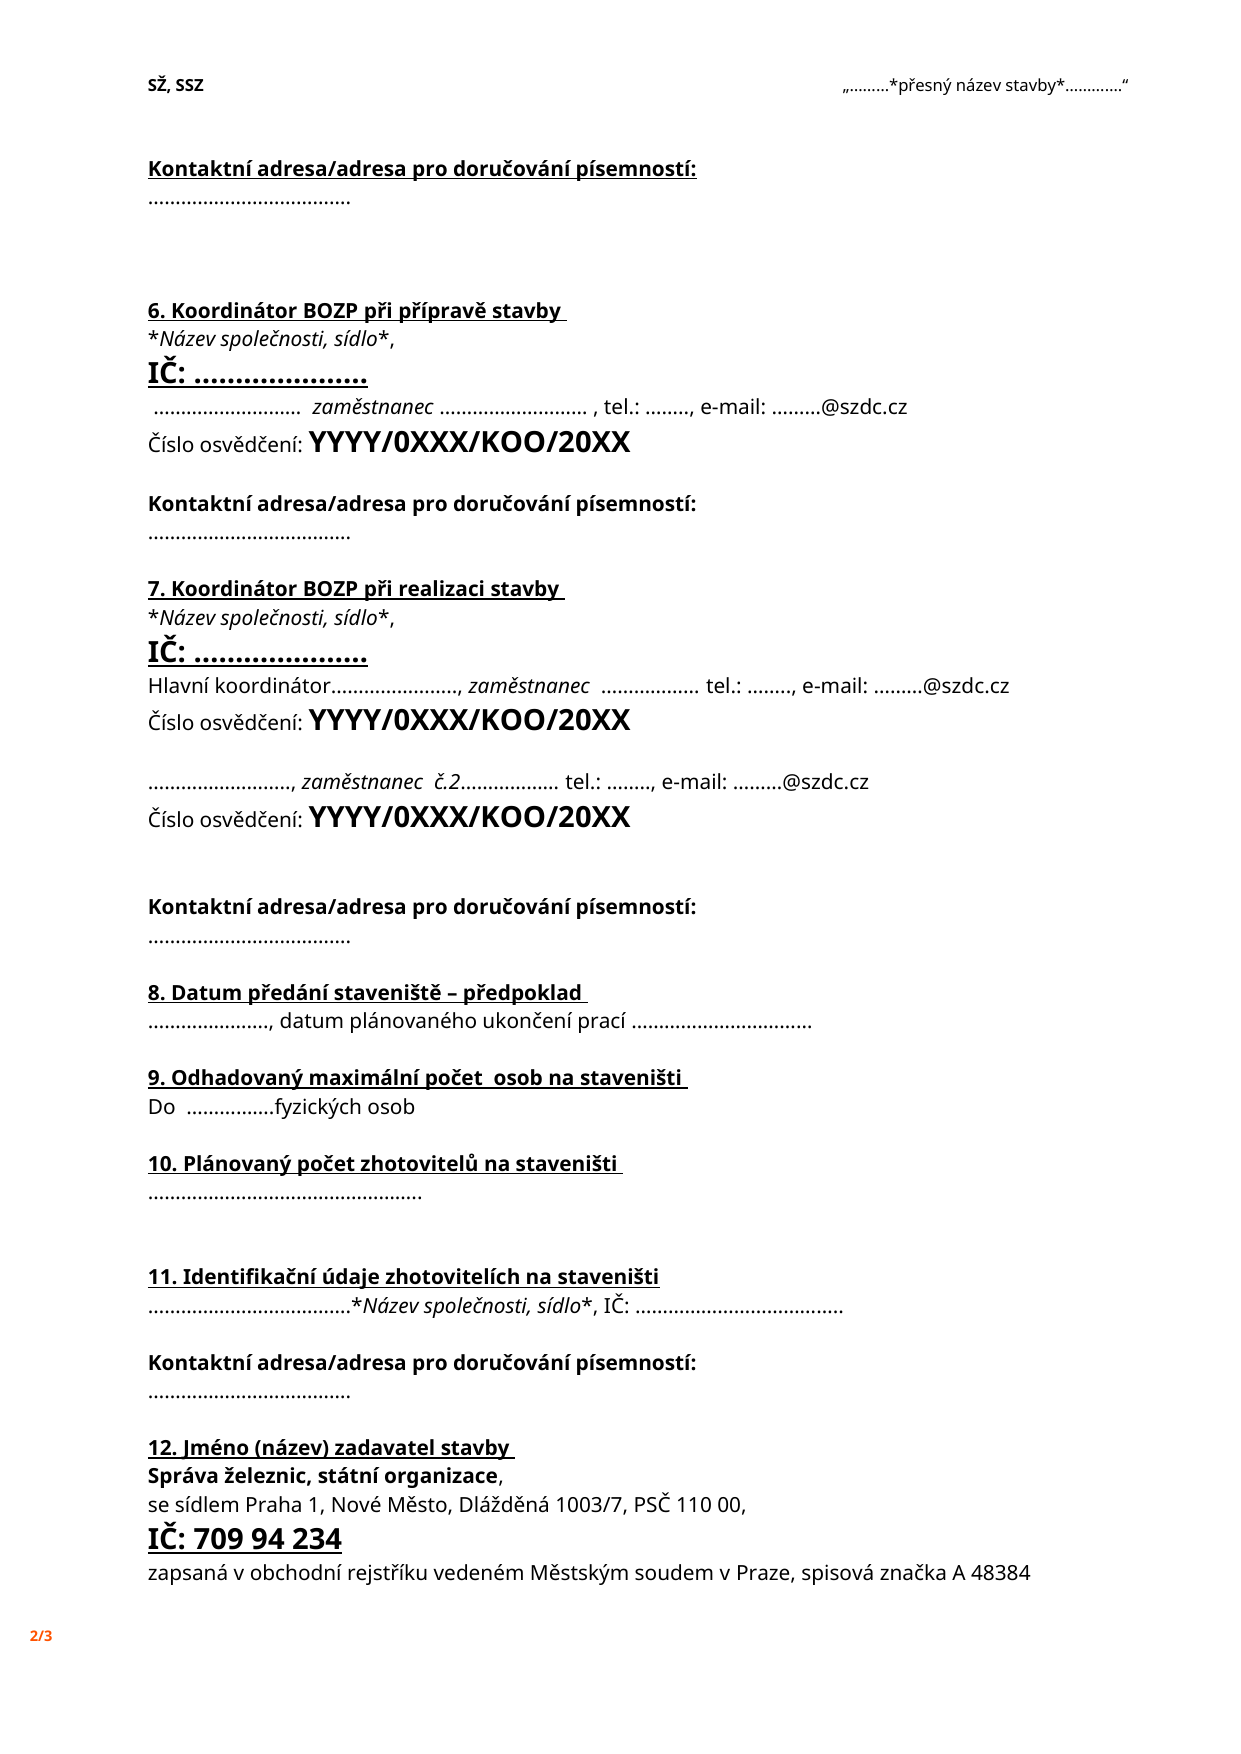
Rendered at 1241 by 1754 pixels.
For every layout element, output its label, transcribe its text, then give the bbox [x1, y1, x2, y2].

text Kontaktní adresa/adresa pro doručování písemností: [148, 892, 1137, 921]
text 12. Jméno (název) zadavatel stavby [148, 1433, 1137, 1461]
text 10. Plánovaný počet zhotovitelů na staveništi [148, 1149, 1137, 1177]
text Hlavní koordinátor………………….., zaměstnanec ……………… tel.: …….., e-mail: ………@szdc.cz [148, 671, 1137, 699]
text Kontaktní adresa/adresa pro doručování písemností: [148, 489, 1137, 517]
text se sídlem Praha 1, Nové Město, Dlážděná 1003/7, PSČ 110 00, [148, 1490, 1137, 1518]
text 11. Identifikační údaje zhotovitelích na staveništi [148, 1262, 1137, 1291]
text *Název společnosti, sídlo*, [148, 324, 1137, 353]
text ………………………………. [148, 517, 1137, 546]
text ……………………… zaměstnanec ……………………… , tel.: …….., e-mail: ………@szdc.cz [148, 392, 1137, 421]
text IČ: ………………… [148, 353, 1137, 392]
text zapsaná v obchodní rejstříku vedeném Městským soudem v Praze, spisová značka A 48384 [148, 1558, 1137, 1586]
text 6. Koordinátor BOZP při přípravě stavby [148, 296, 1137, 324]
text Kontaktní adresa/adresa pro doručování písemností: [148, 1348, 1137, 1376]
text 7. Koordinátor BOZP při realizaci stavby [148, 574, 1137, 603]
text Správa železnic, státní organizace, [148, 1461, 1137, 1490]
text ………………………………. [148, 1376, 1137, 1404]
text ………………………………. [148, 921, 1137, 949]
text IČ: ………………… [148, 631, 1137, 671]
text Číslo osvědčení: YYYY/0XXX/KOO/20XX [148, 796, 1137, 836]
text Kontaktní adresa/adresa pro doručování písemností: [148, 154, 1137, 182]
text *Název společnosti, sídlo*, [148, 603, 1137, 631]
text 8. Datum předání staveniště – předpoklad [148, 978, 1137, 1006]
text ………………………………………….. [148, 1177, 1137, 1206]
text Do …………….fyzických osob [148, 1092, 1137, 1120]
text …………………., datum plánovaného ukončení prací …………………………… [148, 1006, 1137, 1034]
text …………………….., zaměstnanec č.2……………… tel.: …….., e-mail: ………@szdc.cz [148, 767, 1137, 796]
text Číslo osvědčení: YYYY/0XXX/KOO/20XX [148, 421, 1137, 461]
text ………………………………. [148, 182, 1137, 211]
text 9. Odhadovaný maximální počet osob na staveništi [148, 1063, 1137, 1092]
text Číslo osvědčení: YYYY/0XXX/KOO/20XX [148, 699, 1137, 739]
text IČ: 709 94 234 [148, 1518, 1137, 1558]
text ……………………………….*Název společnosti, sídlo*, IČ: ……………………………….. [148, 1291, 1137, 1319]
